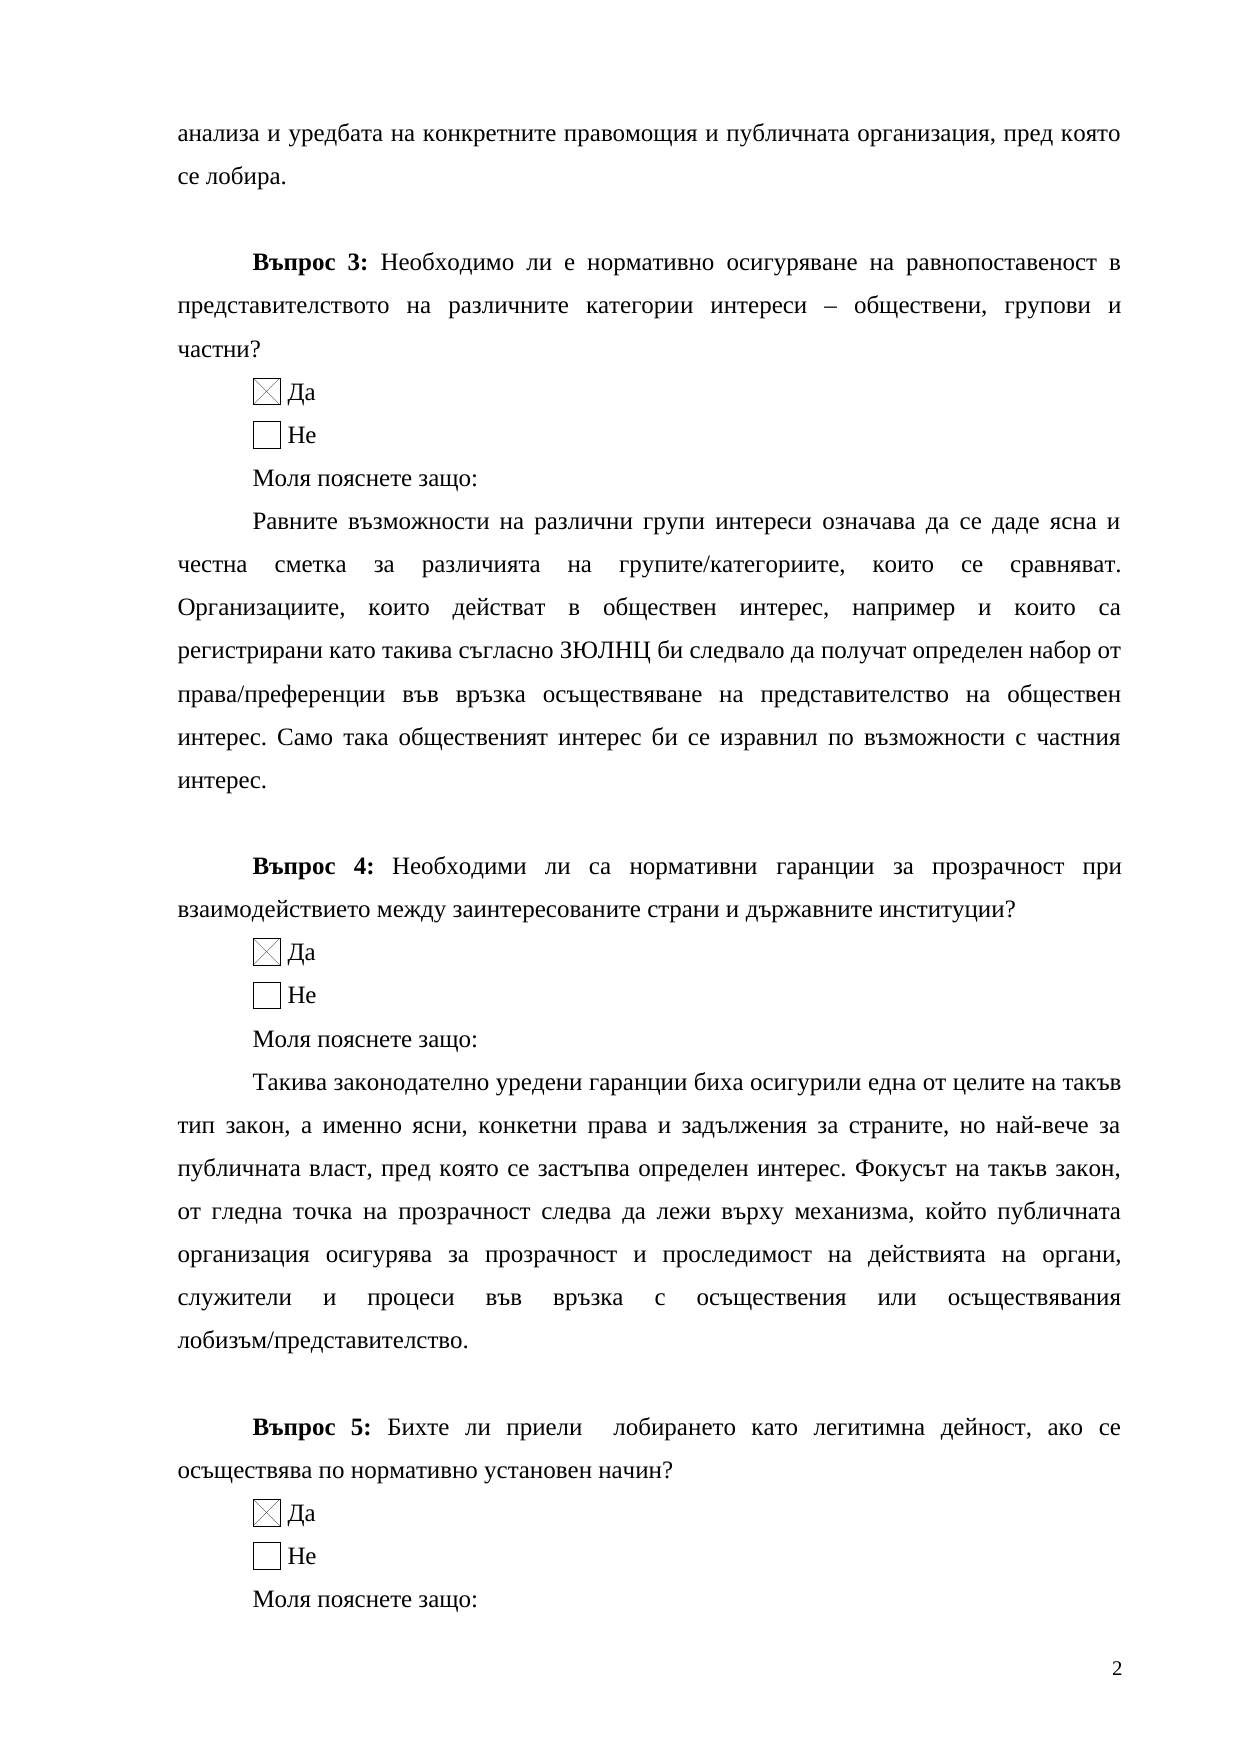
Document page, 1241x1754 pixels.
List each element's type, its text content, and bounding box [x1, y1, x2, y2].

text Не [177, 981, 1122, 1009]
text Въпрос 4: Необходими ли са нормативни гаранции за прозрачност при взаимодействието между заинтересованите страни и държавните институции? [177, 851, 1122, 923]
text Моля пояснете защо: [177, 1584, 1122, 1613]
text Да [177, 1498, 1122, 1527]
text Да [177, 377, 1122, 406]
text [177, 118, 1122, 190]
text Моля пояснете защо: [177, 1024, 1122, 1052]
text Да [177, 937, 1122, 966]
text Въпрос 5: Бихте ли приели лобирането като легитимна дейност, ако се осъществява по нормативно установен начин? [177, 1412, 1122, 1484]
text Въпрос 3: Необходимо ли е нормативно осигуряване на равнопоставеност в представителството на различните категории интереси – обществени, групови и частни? [177, 247, 1122, 362]
text Такива законодателно уредени гаранции биха осигурили една от целите на такъв тип закон, а именно ясни, конкетни права и задължения за страните, но най-вече за публичната власт, пред която се застъпва определен интерес. Фокусът на такъв закон, от гледна точка на прозрачност следва да лежи върху механизма, който публичната организация осигурява за прозрачност и проследимост на действията на органи, служители и процеси във връзка с осъществения или осъществявания лобизъм/представителство. [177, 1067, 1122, 1354]
text Не [177, 1541, 1122, 1570]
text Моля пояснете защо: [177, 463, 1122, 492]
text Равните възможности на различни групи интереси означава да се даде ясна и честна сметка за различията на групите/категориите, които се сравняват. Организациите, които действат в обществен интерес, например и които са регистрирани като такива съгласно ЗЮЛНЦ би следвало да получат определен набор от права/преференции във връзка осъществяване на представителство на обществен интерес. Само така общественият интерес би се изравнил по възможности с частния интерес. [177, 506, 1122, 794]
text Не [177, 420, 1122, 449]
